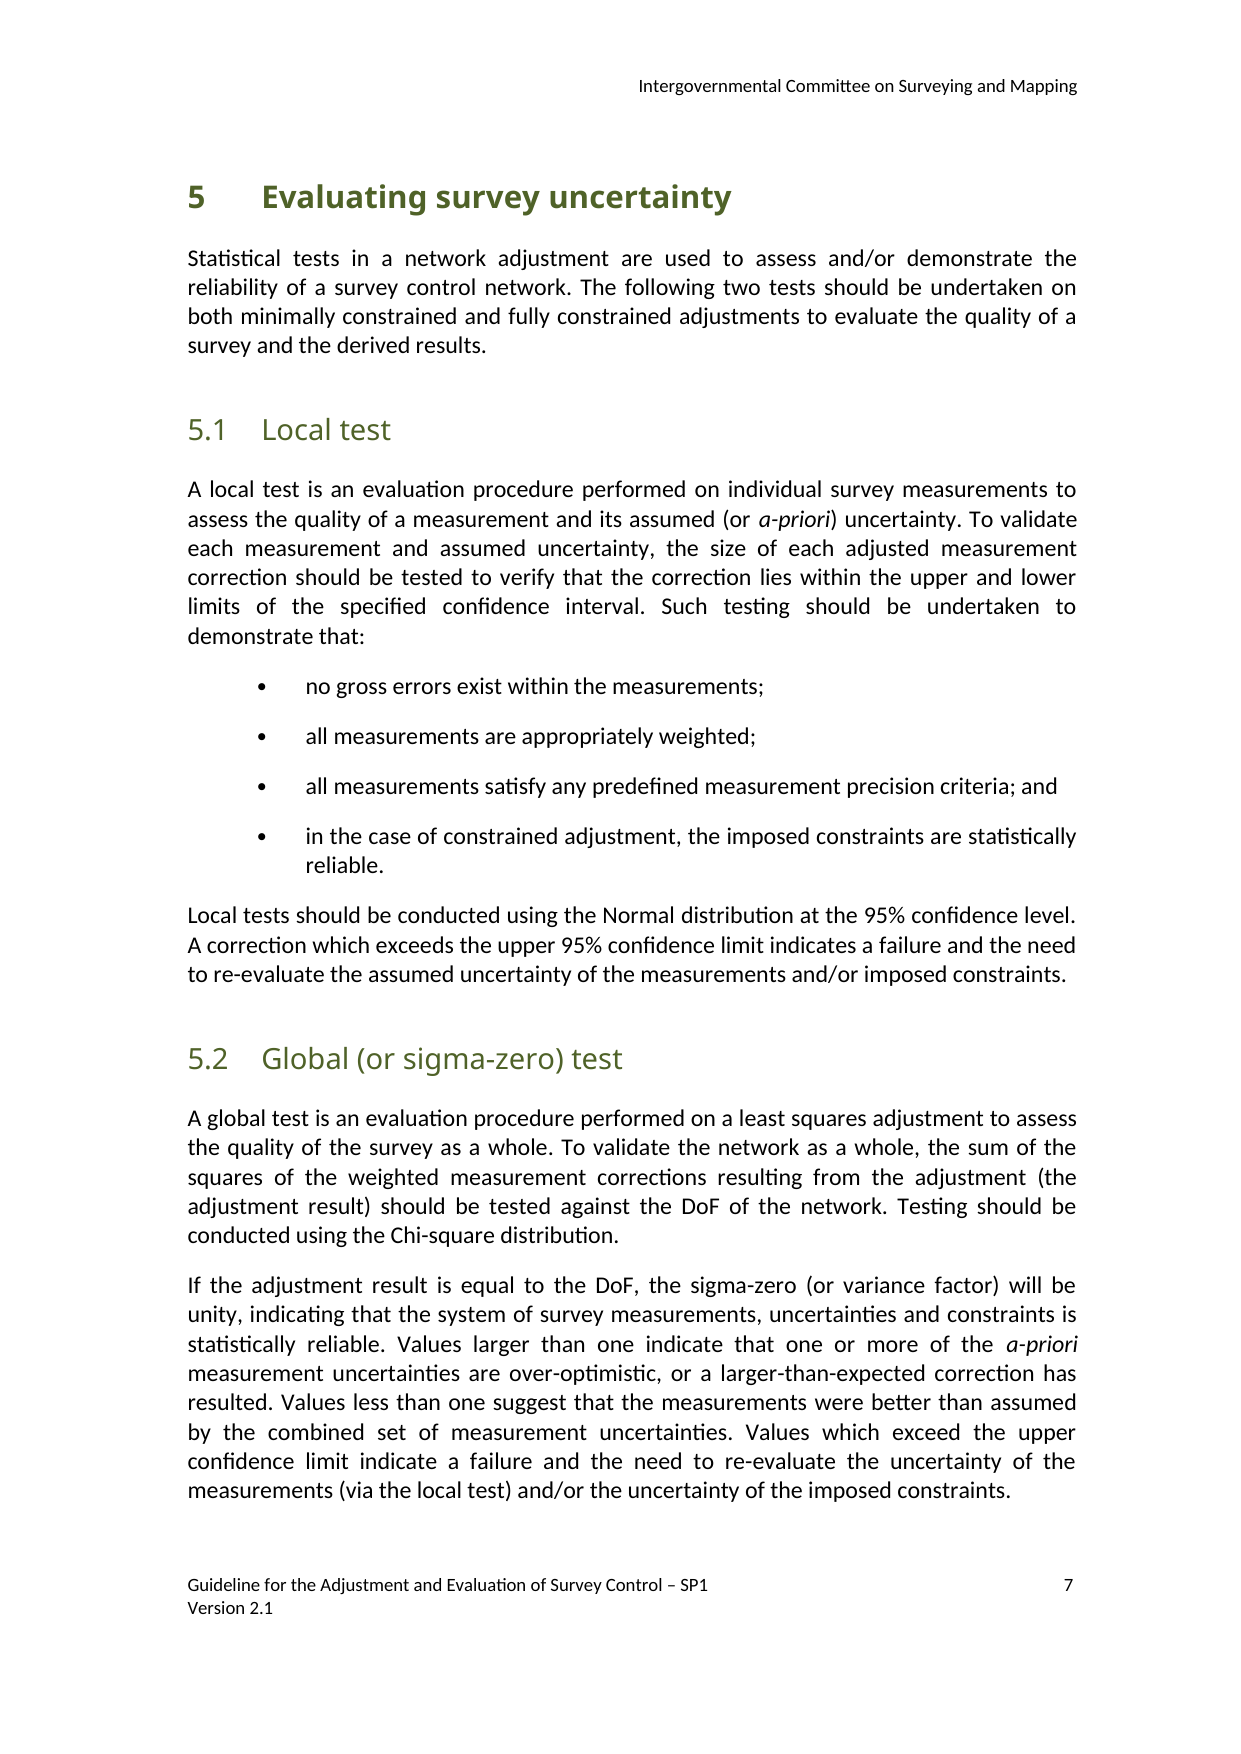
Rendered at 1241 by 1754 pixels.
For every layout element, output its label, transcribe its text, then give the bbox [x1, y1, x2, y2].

text A global test is an evaluation procedure performed on a least squares adjustment to assess the quality of the survey as a whole. To validate the network as a whole, the sum of the squares of the weighted measurement corrections resulting from the adjustment (the adjustment result) should be tested against the DoF of the network. Testing should be conducted using the Chi-square distribution. [187, 1103, 1078, 1249]
list no gross errors exist within the measurements; [258, 671, 1078, 700]
list all measurements satisfy any predefined measurement precision criteria; and [258, 771, 1078, 800]
text A local test is an evaluation procedure performed on individual survey measurements to assess the quality of a measurement and its assumed (or a-priori) uncertainty. To validate each measurement and assumed uncertainty, the size of each adjusted measurement correction should be tested to verify that the correction lies within the upper and lower limits of the specified confidence interval. Such testing should be undertaken to demonstrate that: [187, 474, 1078, 650]
text If the adjustment result is equal to the DoF, the sigma-zero (or variance factor) will be unity, indicating that the system of survey measurements, uncertainties and constraints is statistically reliable. Values larger than one indicate that one or more of the a-priori measurement uncertainties are over-optimistic, or a larger-than-expected correction has resulted. Values less than one suggest that the measurements were better than assumed by the combined set of measurement uncertainties. Values which exceed the upper confidence limit indicate a failure and the need to re-evaluate the uncertainty of the measurements (via the local test) and/or the uncertainty of the imposed constraints. [187, 1270, 1078, 1504]
text Local tests should be conducted using the Normal distribution at the 95% confidence level. A correction which exceeds the upper 95% confidence limit indicates a failure and the need to re-evaluate the assumed uncertainty of the measurements and/or imposed constraints. [187, 901, 1078, 988]
list all measurements are appropriately weighted; [258, 721, 1078, 750]
subtitle Global (or sigma-zero) test [187, 1038, 1078, 1078]
text Statistical tests in a network adjustment are used to assess and/or demonstrate the reliability of a survey control network. The following two tests should be undertaken on both minimally constrained and fully constrained adjustments to evaluate the quality of a survey and the derived results. [187, 243, 1078, 360]
list in the case of constrained adjustment, the imposed constraints are statistically reliable. [258, 821, 1078, 880]
subtitle Evaluating survey uncertainty [187, 175, 1078, 218]
subtitle Local test [187, 410, 1078, 449]
